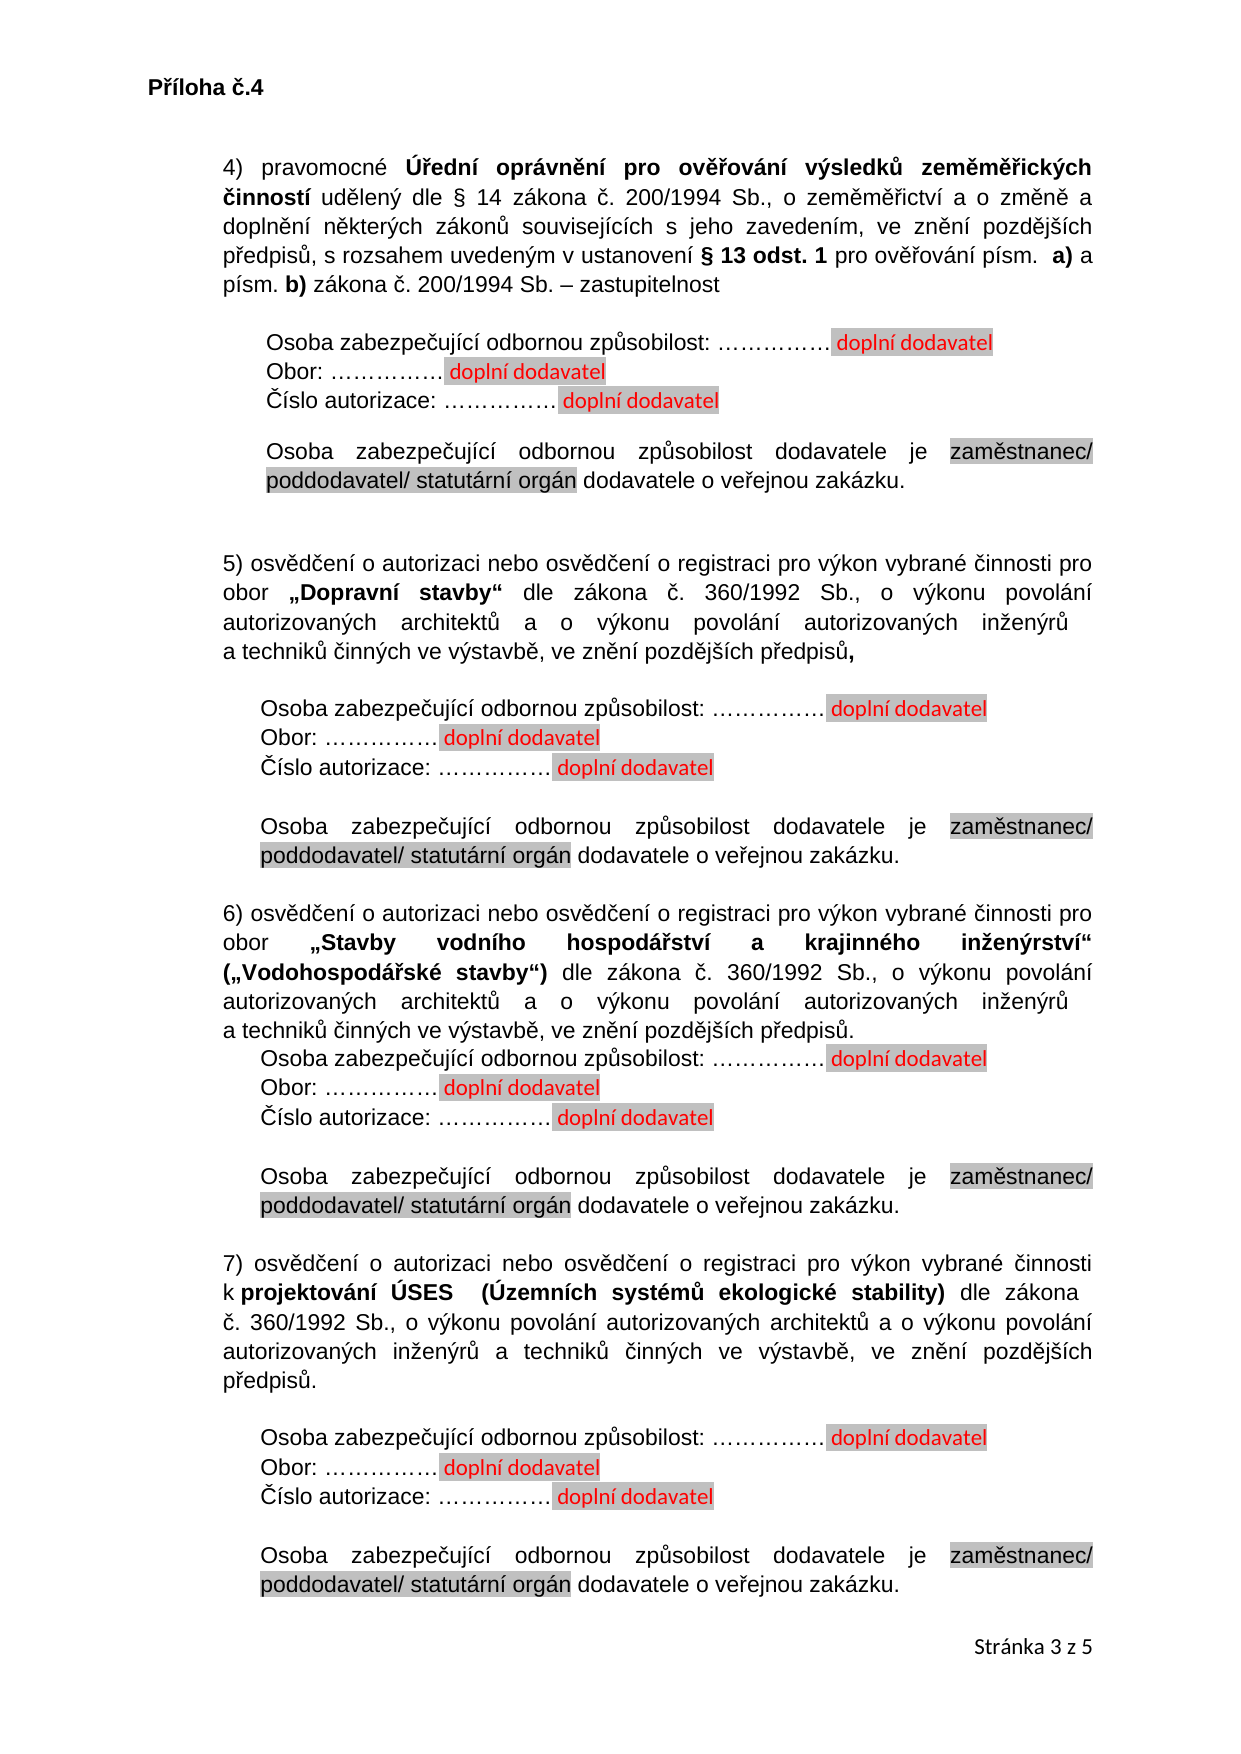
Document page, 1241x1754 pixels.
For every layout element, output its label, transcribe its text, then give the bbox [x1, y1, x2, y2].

list Osoba zabezpečující odbornou způsobilost: …………… doplní dodavatel [260, 1043, 1093, 1072]
list Obor: …………… doplní dodavatel [266, 356, 1093, 385]
list Obor: …………… doplní dodavatel [260, 1072, 1093, 1101]
list Osoba zabezpečující odbornou způsobilost: …………… doplní dodavatel [260, 693, 1093, 722]
list 6) osvědčení o autorizaci nebo osvědčení o registraci pro výkon vybrané činnosti pro obor „Stavby vodního hospodářství a krajinného inženýrství“ („Vodohospodářské stavby“) dle zákona č. 360/1992 Sb., o výkonu povolání autorizovaných architektů a o výkonu povolání autorizovaných inženýrů a techniků činných ve výstavbě, ve znění pozdějších předpisů. [223, 897, 1093, 1043]
list 7) osvědčení o autorizaci nebo osvědčení o registraci pro výkon vybrané činnosti k projektování ÚSES (Územních systémů ekologické stability) dle zákona č. 360/1992 Sb., o výkonu povolání autorizovaných architektů a o výkonu povolání autorizovaných inženýrů a techniků činných ve výstavbě, ve znění pozdějších předpisů. [223, 1247, 1093, 1393]
list Číslo autorizace: …………… doplní dodavatel [260, 1481, 1093, 1510]
list Osoba zabezpečující odbornou způsobilost dodavatele je zaměstnanec/ poddodavatel/ statutární orgán dodavatele o veřejnou zakázku. [260, 1539, 1093, 1597]
list Osoba zabezpečující odbornou způsobilost dodavatele je zaměstnanec/ poddodavatel/ statutární orgán dodavatele o veřejnou zakázku. [260, 810, 1093, 868]
list 4) pravomocné Úřední oprávnění pro ověřování výsledků zeměměřických činností udělený dle § 14 zákona č. 200/1994 Sb., o zeměměřictví a o změně a doplnění některých zákonů souvisejících s jeho zavedením, ve znění pozdějších předpisů, s rozsahem uvedeným v ustanovení § 13 odst. 1 pro ověřování písm. a) a písm. b) zákona č. 200/1994 Sb. – zastupitelnost [223, 151, 1093, 297]
list Číslo autorizace: …………… doplní dodavatel [260, 1101, 1093, 1131]
list Osoba zabezpečující odbornou způsobilost: …………… doplní dodavatel [266, 326, 1093, 356]
list Číslo autorizace: …………… doplní dodavatel [260, 751, 1093, 781]
list 5) osvědčení o autorizaci nebo osvědčení o registraci pro výkon vybrané činnosti pro obor „Dopravní stavby“ dle zákona č. 360/1992 Sb., o výkonu povolání autorizovaných architektů a o výkonu povolání autorizovaných inženýrů a techniků činných ve výstavbě, ve znění pozdějších předpisů, [223, 547, 1093, 664]
list Obor: …………… doplní dodavatel [260, 1451, 1093, 1481]
list Obor: …………… doplní dodavatel [260, 722, 1093, 751]
text Osoba zabezpečující odbornou způsobilost dodavatele je zaměstnanec/ poddodavatel/ statutární orgán dodavatele o veřejnou zakázku. [266, 435, 1093, 493]
list Číslo autorizace: …………… doplní dodavatel [266, 385, 1093, 414]
list Osoba zabezpečující odbornou způsobilost dodavatele je zaměstnanec/ poddodavatel/ statutární orgán dodavatele o veřejnou zakázku. [260, 1160, 1093, 1218]
list Osoba zabezpečující odbornou způsobilost: …………… doplní dodavatel [260, 1422, 1093, 1451]
